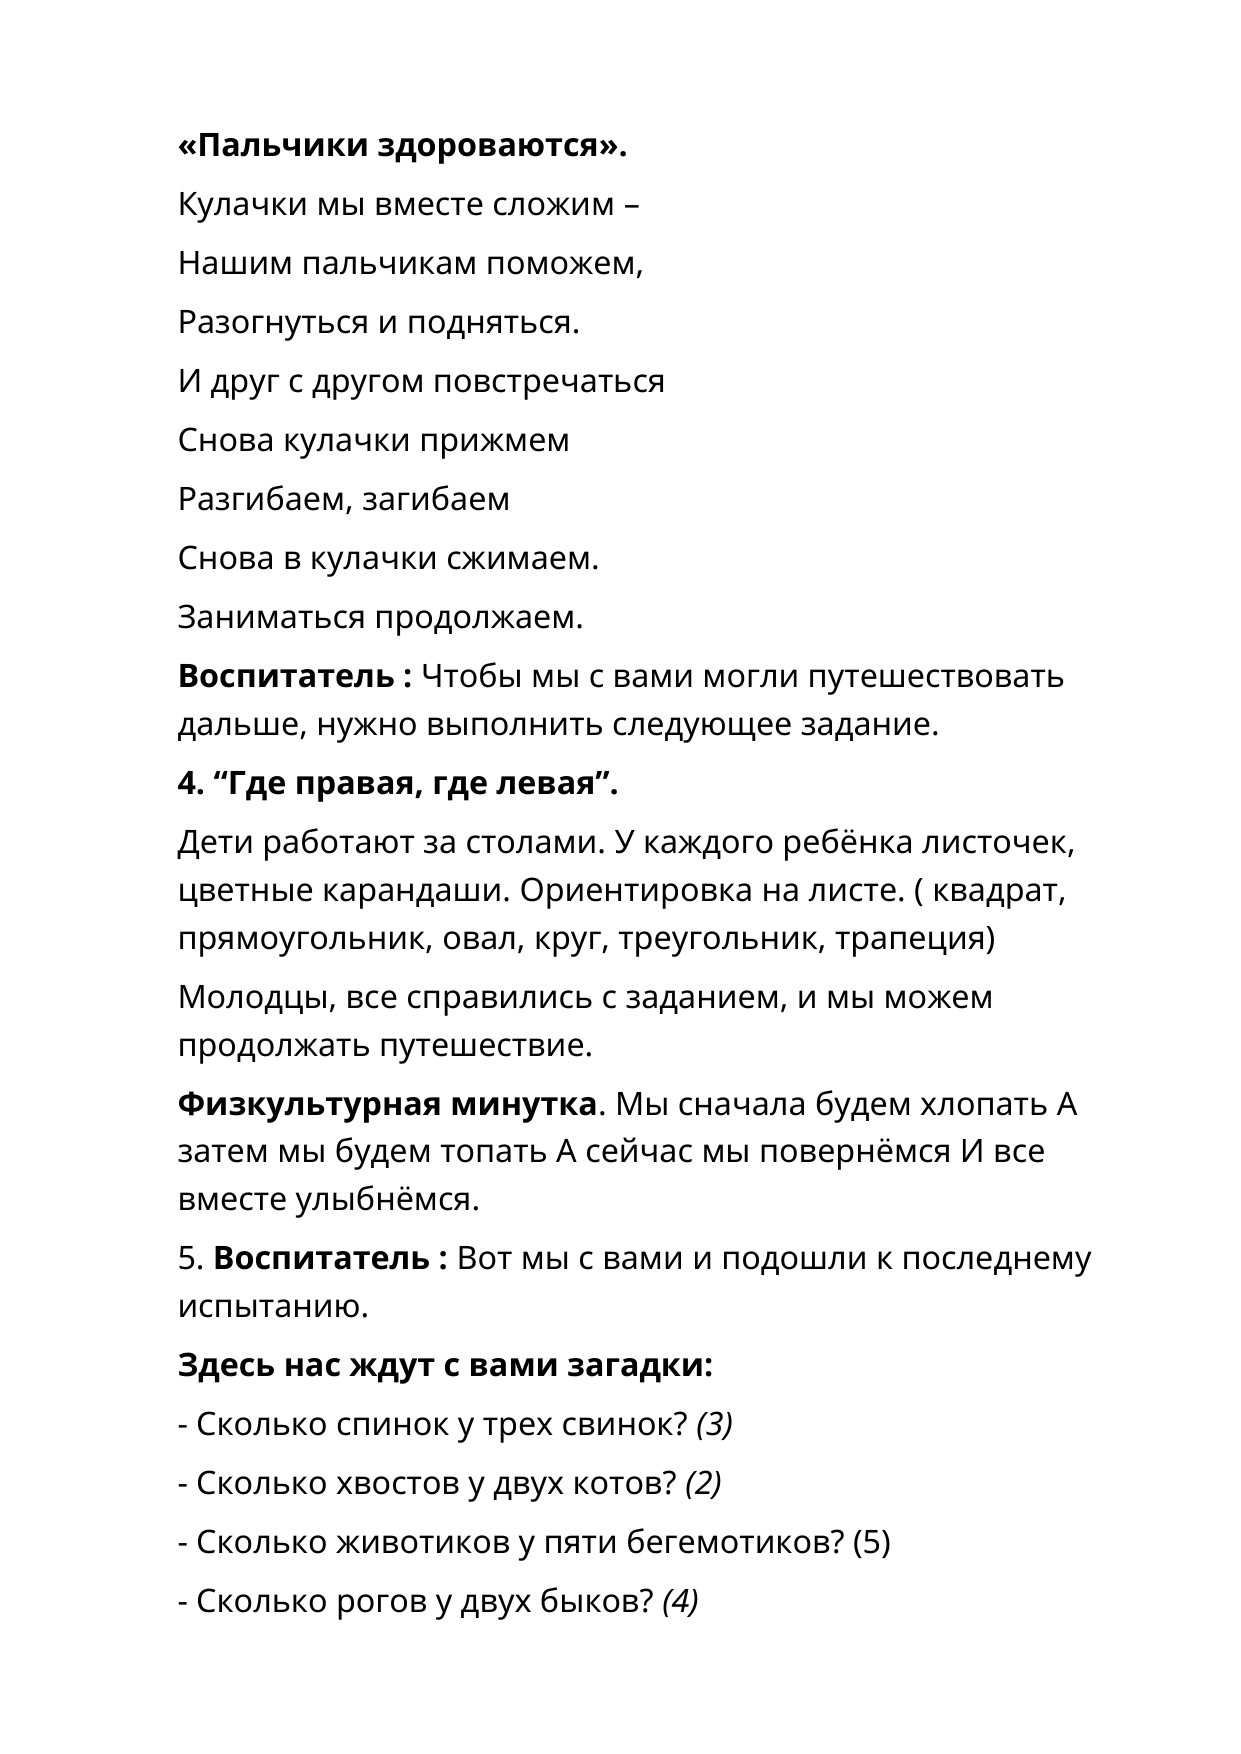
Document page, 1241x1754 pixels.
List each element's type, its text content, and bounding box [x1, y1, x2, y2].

text 5. Воспитатель : Вот мы с вами и подошли к последнему испытанию. [177, 1231, 1152, 1327]
text Кулачки мы вместе сложим – [177, 177, 1152, 225]
text Воспитатель : Чтобы мы с вами могли путешествовать дальше, нужно выполнить следующее задание. [177, 650, 1152, 745]
text 4. “Где правая, где левая”. [177, 756, 1152, 804]
text Снова кулачки прижмем [177, 413, 1152, 461]
text Разгибаем, загибаем [177, 472, 1152, 520]
text «Пальчики здороваются». [177, 118, 1152, 166]
text Здесь нас ждут с вами загадки: [177, 1338, 1152, 1386]
text Физкультурная минутка. Мы сначала будем хлопать А затем мы будем топать А сейчас мы повернёмся И все вместе улыбнёмся. [177, 1077, 1152, 1220]
text - Сколько животиков у пяти бегемотиков? (5) [177, 1515, 1152, 1563]
text Молодцы, все справились с заданием, и мы можем продолжать путешествие. [177, 970, 1152, 1065]
text - Сколько хвостов у двух котов? (2) [177, 1456, 1152, 1504]
text Заниматься продолжаем. [177, 591, 1152, 638]
text - Сколько рогов у двух быков? (4) [177, 1574, 1152, 1622]
text Нашим пальчикам поможем, [177, 236, 1152, 284]
text И друг с другом повстречаться [177, 354, 1152, 402]
text Снова в кулачки сжимаем. [177, 532, 1152, 579]
text - Сколько спинок у трех свинок? (3) [177, 1397, 1152, 1445]
text Дети работают за столами. У каждого ребёнка листочек, цветные карандаши. Ориентировка на листе. ( квадрат, прямоугольник, овал, круг, треугольник, трапеция) [177, 816, 1152, 959]
text Разогнуться и подняться. [177, 295, 1152, 343]
